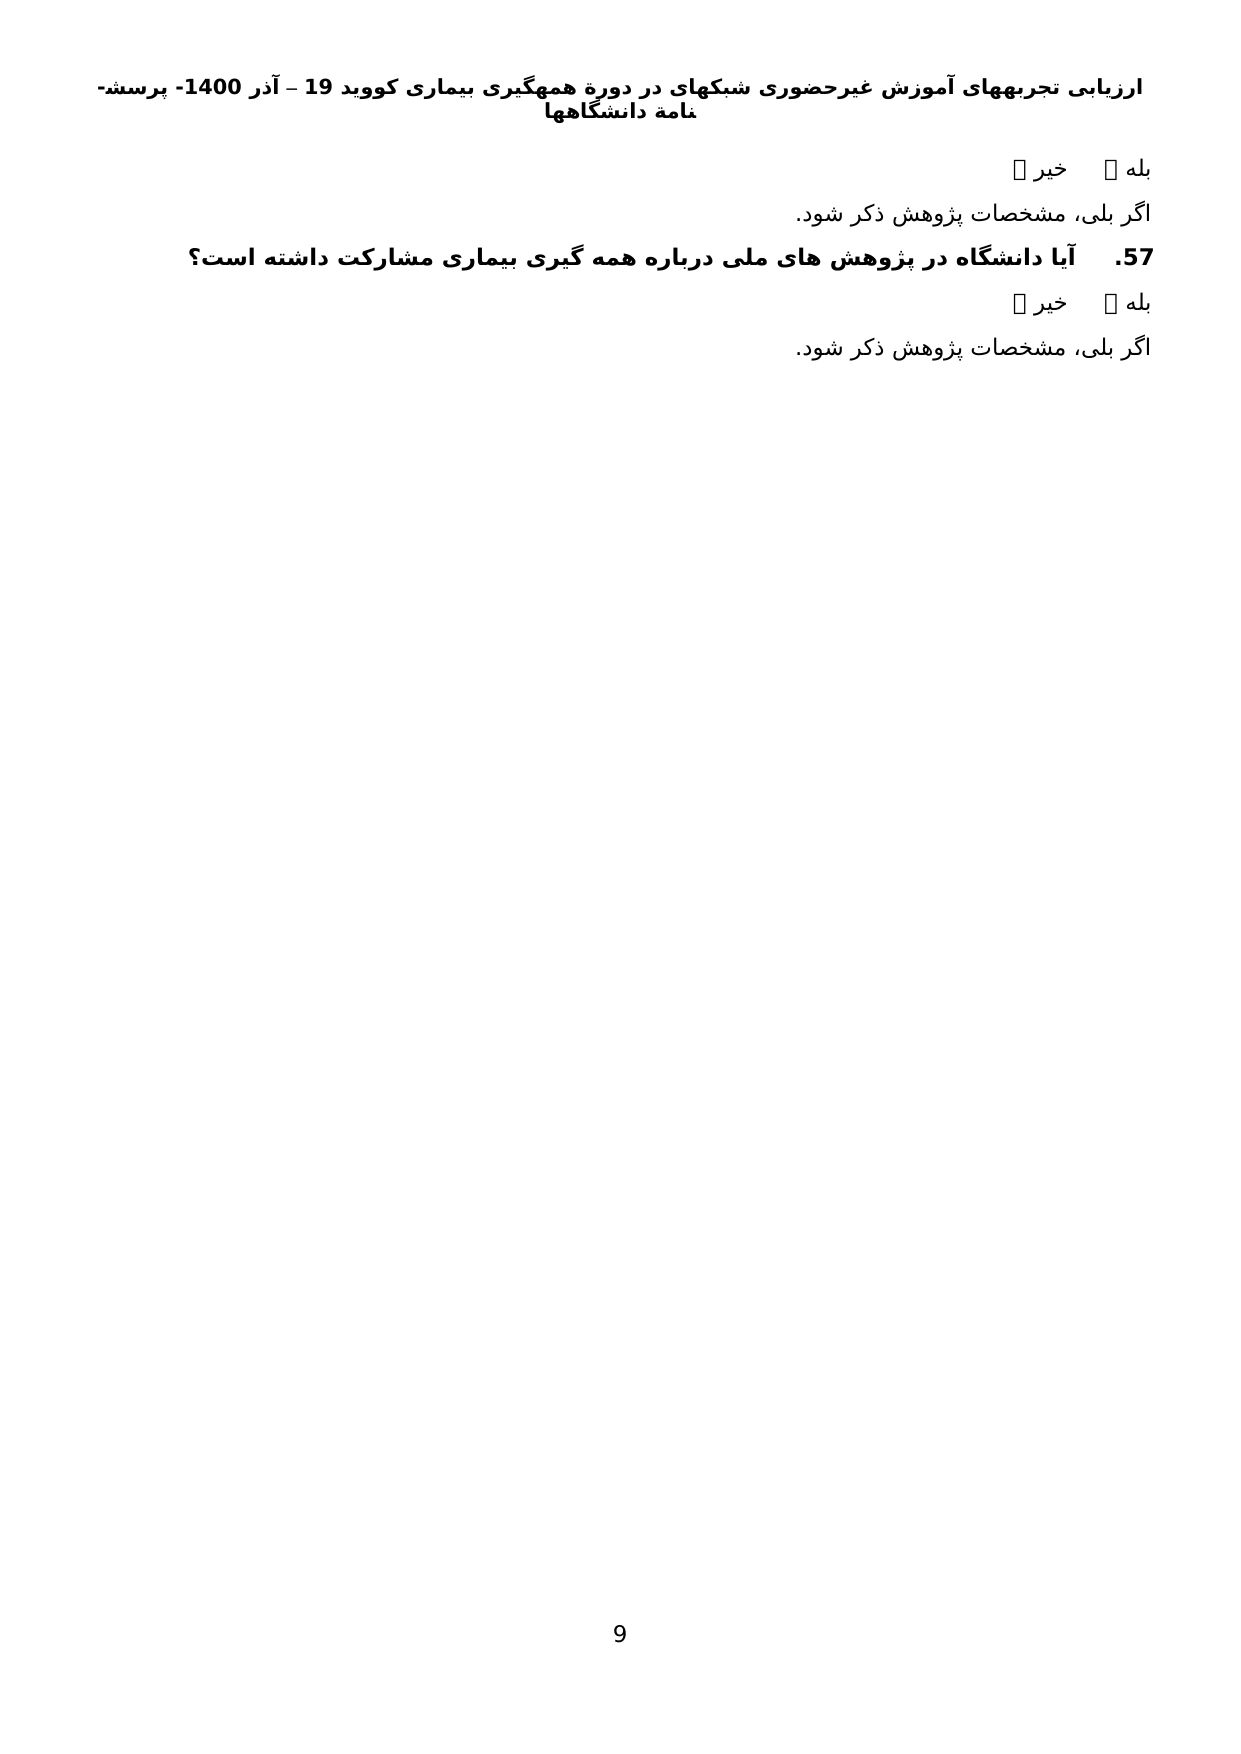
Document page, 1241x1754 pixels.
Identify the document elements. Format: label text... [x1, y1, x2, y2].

text اگر بلی، مشخصات پژوهش ذکر شود. [89, 200, 1152, 227]
text بله خیر [89, 155, 1152, 182]
text اگر بلی، مشخصات پژوهش ذکر شود. [89, 334, 1152, 361]
list آیا دانشگاه در پژوهش های ملی درباره همه گیری بیماری مشارکت داشته است؟ [89, 244, 1114, 270]
text بله خیر [89, 289, 1152, 316]
